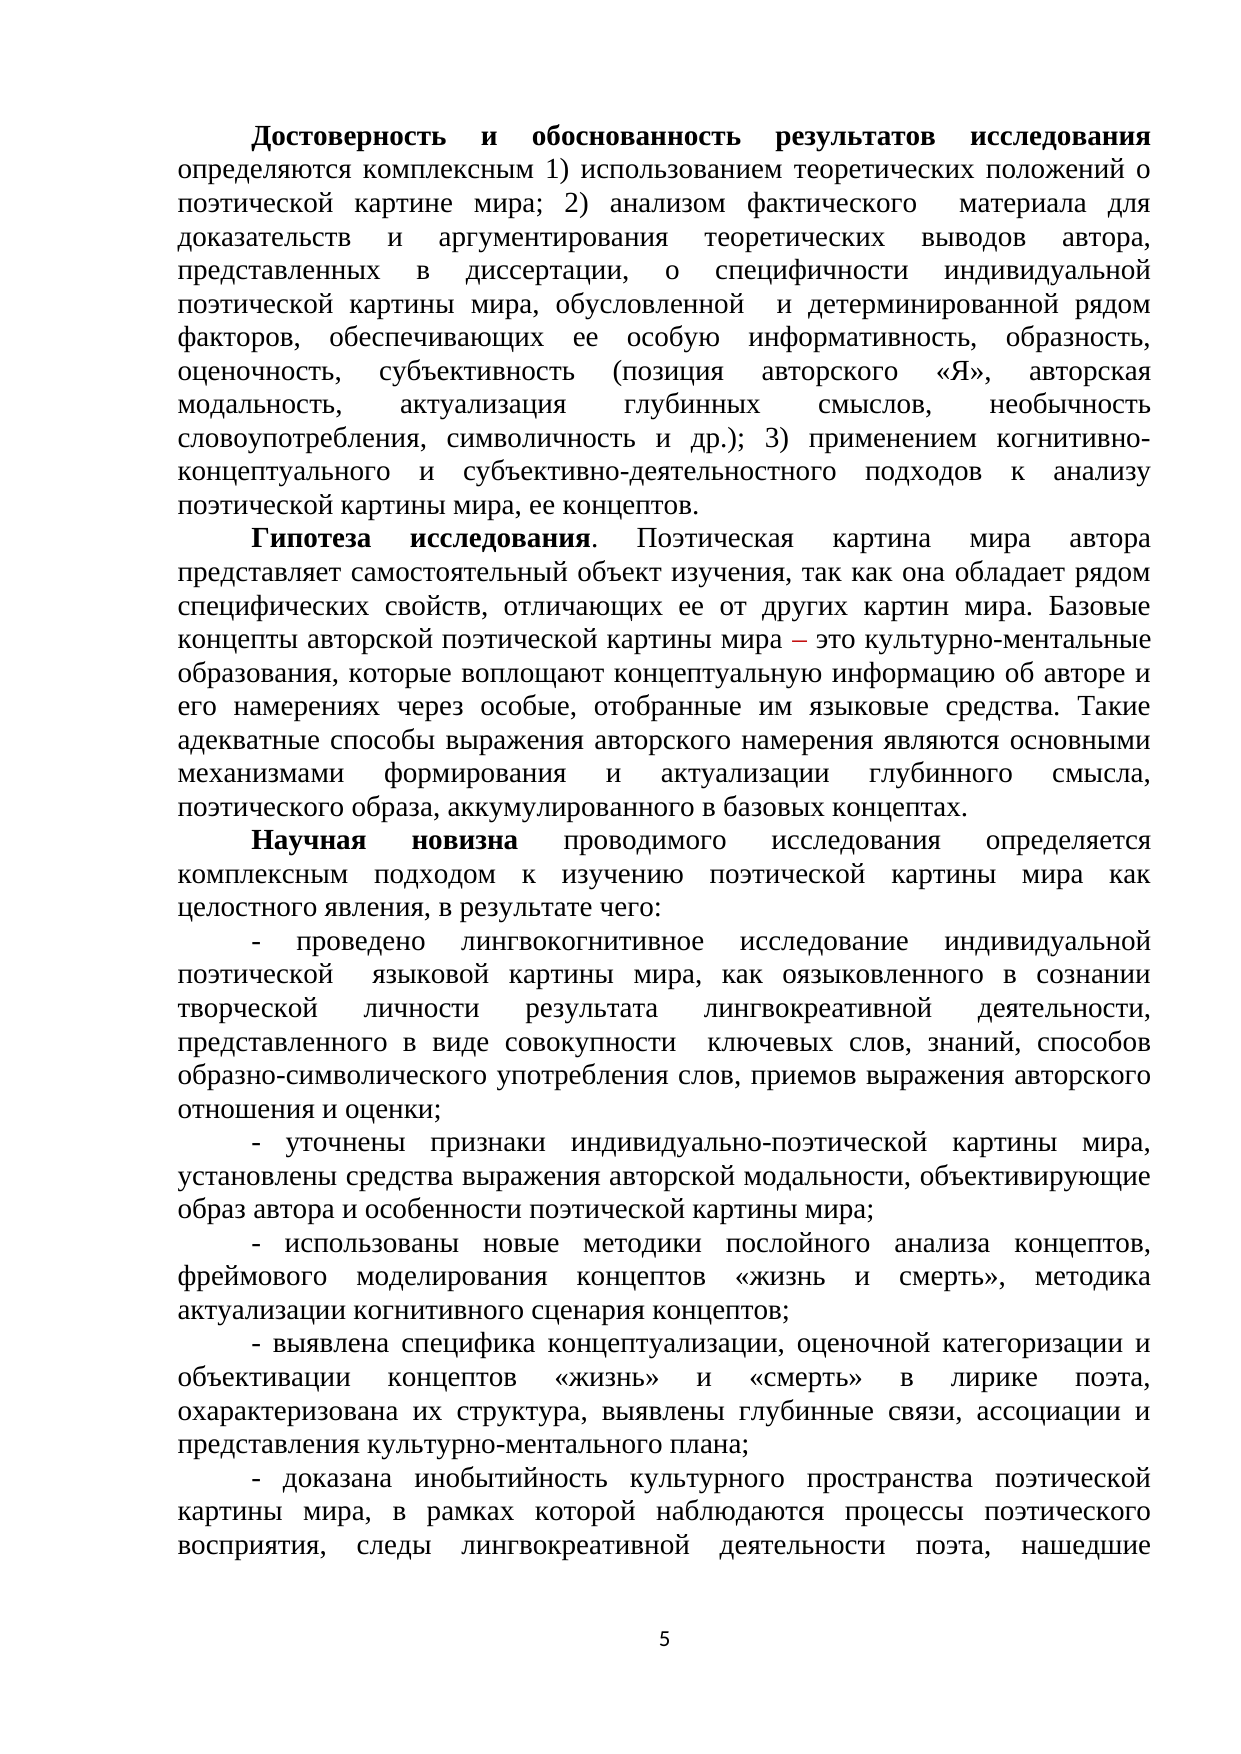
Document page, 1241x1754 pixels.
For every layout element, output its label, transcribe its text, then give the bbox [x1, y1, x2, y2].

text - выявлена специфика концептуализации, оценочной категоризации и объективации концептов «жизнь» и «смерть» в лирике поэта, охарактеризована их структура, выявлены глубинные связи, ассоциации и представления культурно-ментального плана; [177, 1326, 1152, 1460]
text Научная новизна проводимого исследования определяется комплексным подходом к изучению поэтической картины мира как целостного явления, в результате чего: [177, 822, 1152, 923]
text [177, 1460, 1152, 1560]
text - проведено лингвокогнитивное исследование индивидуальной поэтической языковой картины мира, как оязыковленного в сознании творческой личности результата лингвокреативной деятельности, представленного в виде совокупности ключевых слов, знаний, способов образно-символического употребления слов, приемов выражения авторского отношения и оценки; [177, 923, 1152, 1124]
text - уточнены признаки индивидуально-поэтической картины мира, установлены средства выражения авторской модальности, объективирующие образ автора и особенности поэтической картины мира; [177, 1124, 1152, 1225]
text - использованы новые методики послойного анализа концептов, фреймового моделирования концептов «жизнь и смерть», методика актуализации когнитивного сценария концептов; [177, 1225, 1152, 1326]
text Достоверность и обоснованность результатов исследования определяются комплексным 1) использованием теоретических положений о поэтической картине мира; 2) анализом фактического материала для доказательств и аргументирования теоретических выводов автора, представленных в диссертации, о специфичности индивидуальной поэтической картины мира, обусловленной и детерминированной рядом факторов, обеспечивающих ее особую информативность, образность, оценочность, субъективность (позиция авторского «Я», авторская модальность, актуализация глубинных смыслов, необычность словоупотребления, символичность и др.); 3) применением когнитивно-концептуального и субъективно-деятельностного подходов к анализу поэтической картины мира, ее концептов. [177, 118, 1152, 521]
text Гипотеза исследования. Поэтическая картина мира автора представляет самостоятельный объект изучения, так как она обладает рядом специфических свойств, отличающих ее от других картин мира. Базовые концепты авторской поэтической картины мира – это культурно-ментальные образования, которые воплощают концептуальную информацию об авторе и его намерениях через особые, отобранные им языковые средства. Такие адекватные способы выражения авторского намерения являются основными механизмами формирования и актуализации глубинного смысла, поэтического образа, аккумулированного в базовых концептах. [177, 521, 1152, 822]
